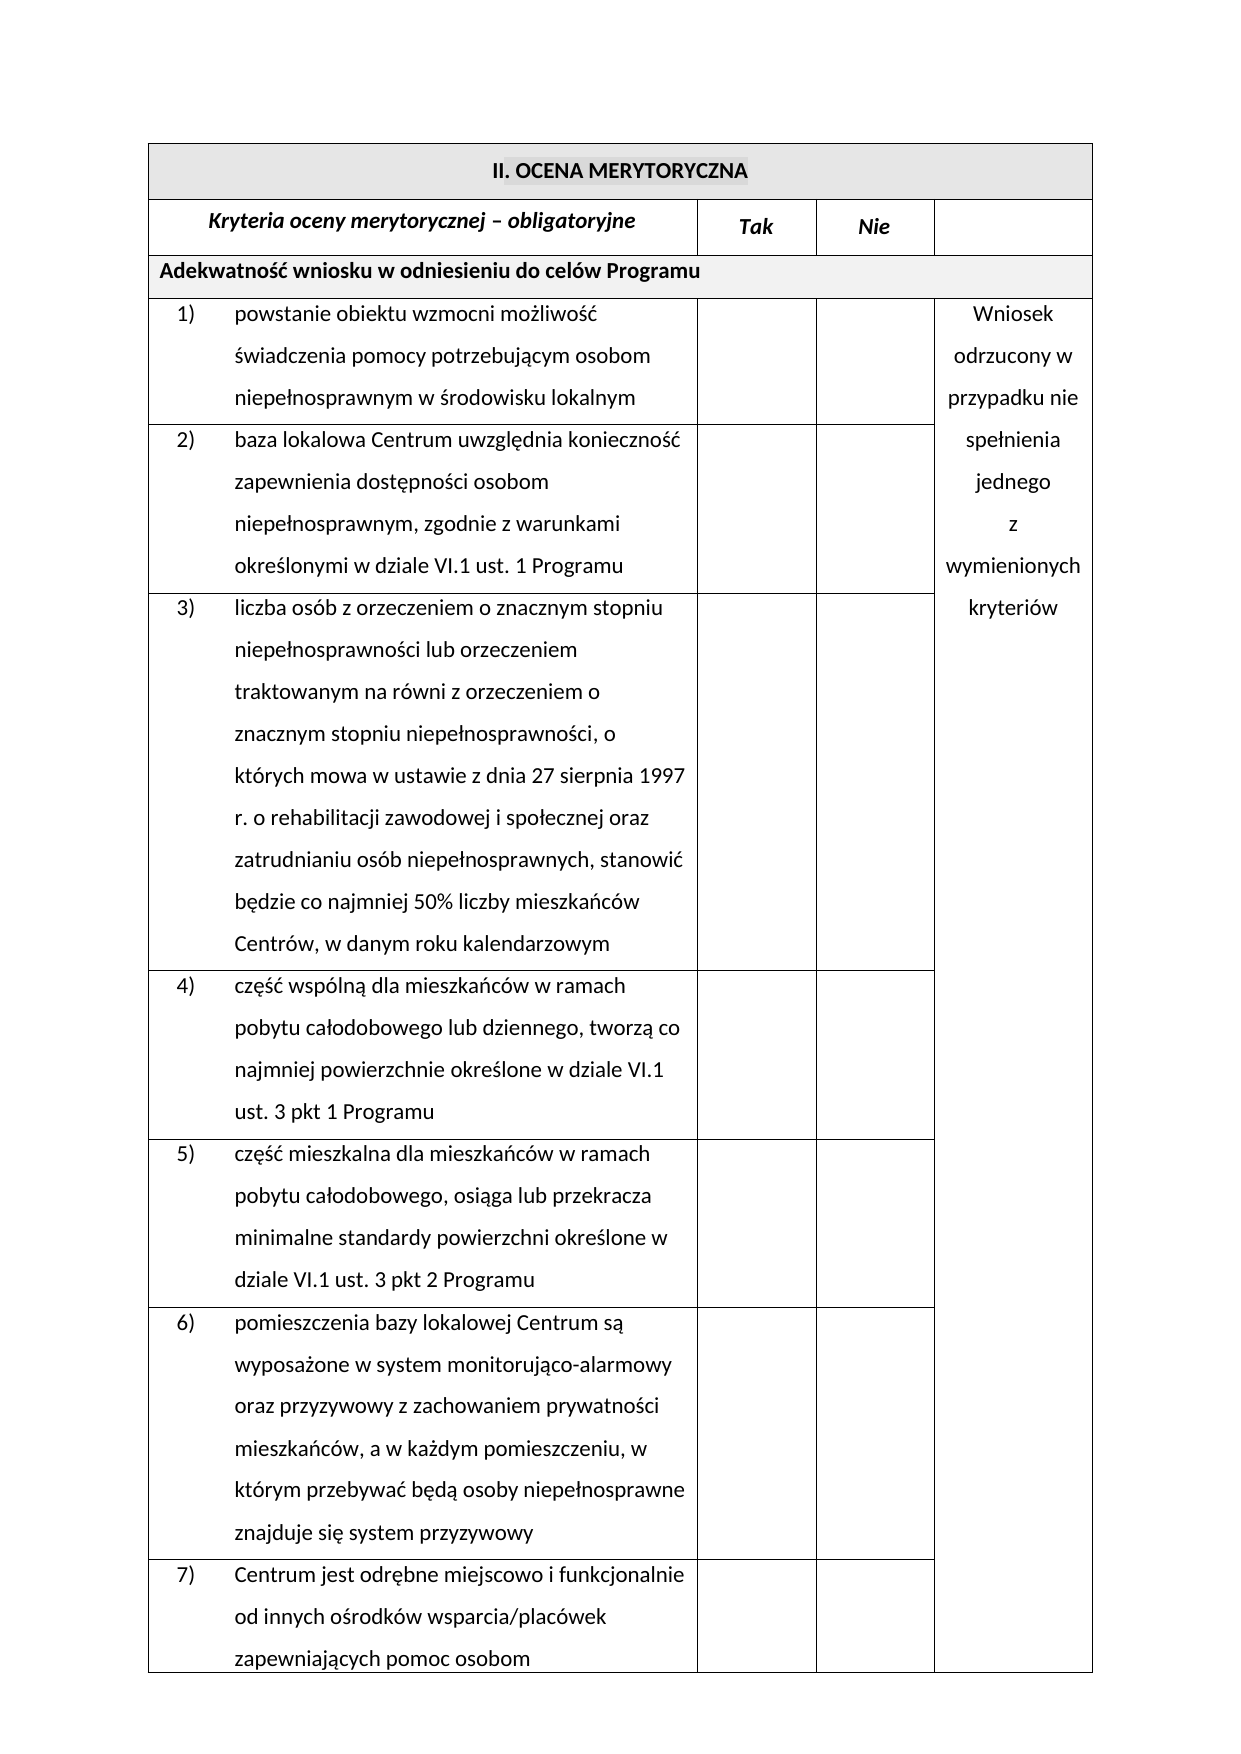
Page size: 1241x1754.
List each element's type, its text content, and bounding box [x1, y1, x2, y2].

table_cell liczba osób z orzeczeniem o znacznym stopniu niepełnosprawności lub orzeczeniem traktowanym na równi z orzeczeniem o znacznym stopniu niepełnosprawności, o których mowa w ustawie z dnia 27 sierpnia 1997 r. o rehabilitacji zawodowej i społecznej oraz zatrudnianiu osób niepełnosprawnych, stanowić będzie co najmniej 50% liczby mieszkańców Centrów, w danym roku kalendarzowym [149, 594, 697, 970]
table_cell [698, 1308, 816, 1559]
table_cell [817, 299, 934, 424]
table_cell Kryteria oceny merytorycznej – obligatoryjne [149, 200, 697, 255]
table_cell [698, 425, 816, 592]
table_cell [817, 425, 934, 592]
table_cell Adekwatność wniosku w odniesieniu do celów Programu [149, 256, 1092, 298]
table_cell pomieszczenia bazy lokalowej Centrum są wyposażone w system monitorująco-alarmowy oraz przyzywowy z zachowaniem prywatności mieszkańców, a w każdym pomieszczeniu, w którym przebywać będą osoby niepełnosprawne znajduje się system przyzywowy [149, 1308, 697, 1559]
table_cell [698, 594, 816, 970]
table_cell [149, 1560, 697, 1672]
table_cell baza lokalowa Centrum uwzględnia konieczność zapewnienia dostępności osobom niepełnosprawnym, zgodnie z warunkami określonymi w dziale VI.1 ust. 1 Programu [149, 425, 697, 592]
table_cell Wniosek odrzucony w przypadku nie spełnienia jednego z wymienionych kryteriów [935, 299, 1092, 1672]
table_header II. OCENA MERYTORYCZNA [149, 144, 1092, 199]
table_cell [935, 200, 1092, 255]
table_cell [817, 1560, 934, 1672]
table_cell część wspólną dla mieszkańców w ramach pobytu całodobowego lub dziennego, tworzą co najmniej powierzchnie określone w dziale VI.1 ust. 3 pkt 1 Programu [149, 971, 697, 1138]
table_cell [817, 594, 934, 970]
table_cell [817, 971, 934, 1138]
table_cell [698, 1560, 816, 1672]
table_cell [817, 1140, 934, 1307]
table_cell Nie [817, 200, 934, 255]
table_cell powstanie obiektu wzmocni możliwość świadczenia pomocy potrzebującym osobom niepełnosprawnym w środowisku lokalnym [149, 299, 697, 424]
table_cell [698, 299, 816, 424]
table_cell część mieszkalna dla mieszkańców w ramach pobytu całodobowego, osiąga lub przekracza minimalne standardy powierzchni określone w dziale VI.1 ust. 3 pkt 2 Programu [149, 1140, 697, 1307]
table_cell [698, 1140, 816, 1307]
table_cell [817, 1308, 934, 1559]
table_cell [698, 971, 816, 1138]
table_cell Tak [698, 200, 816, 255]
